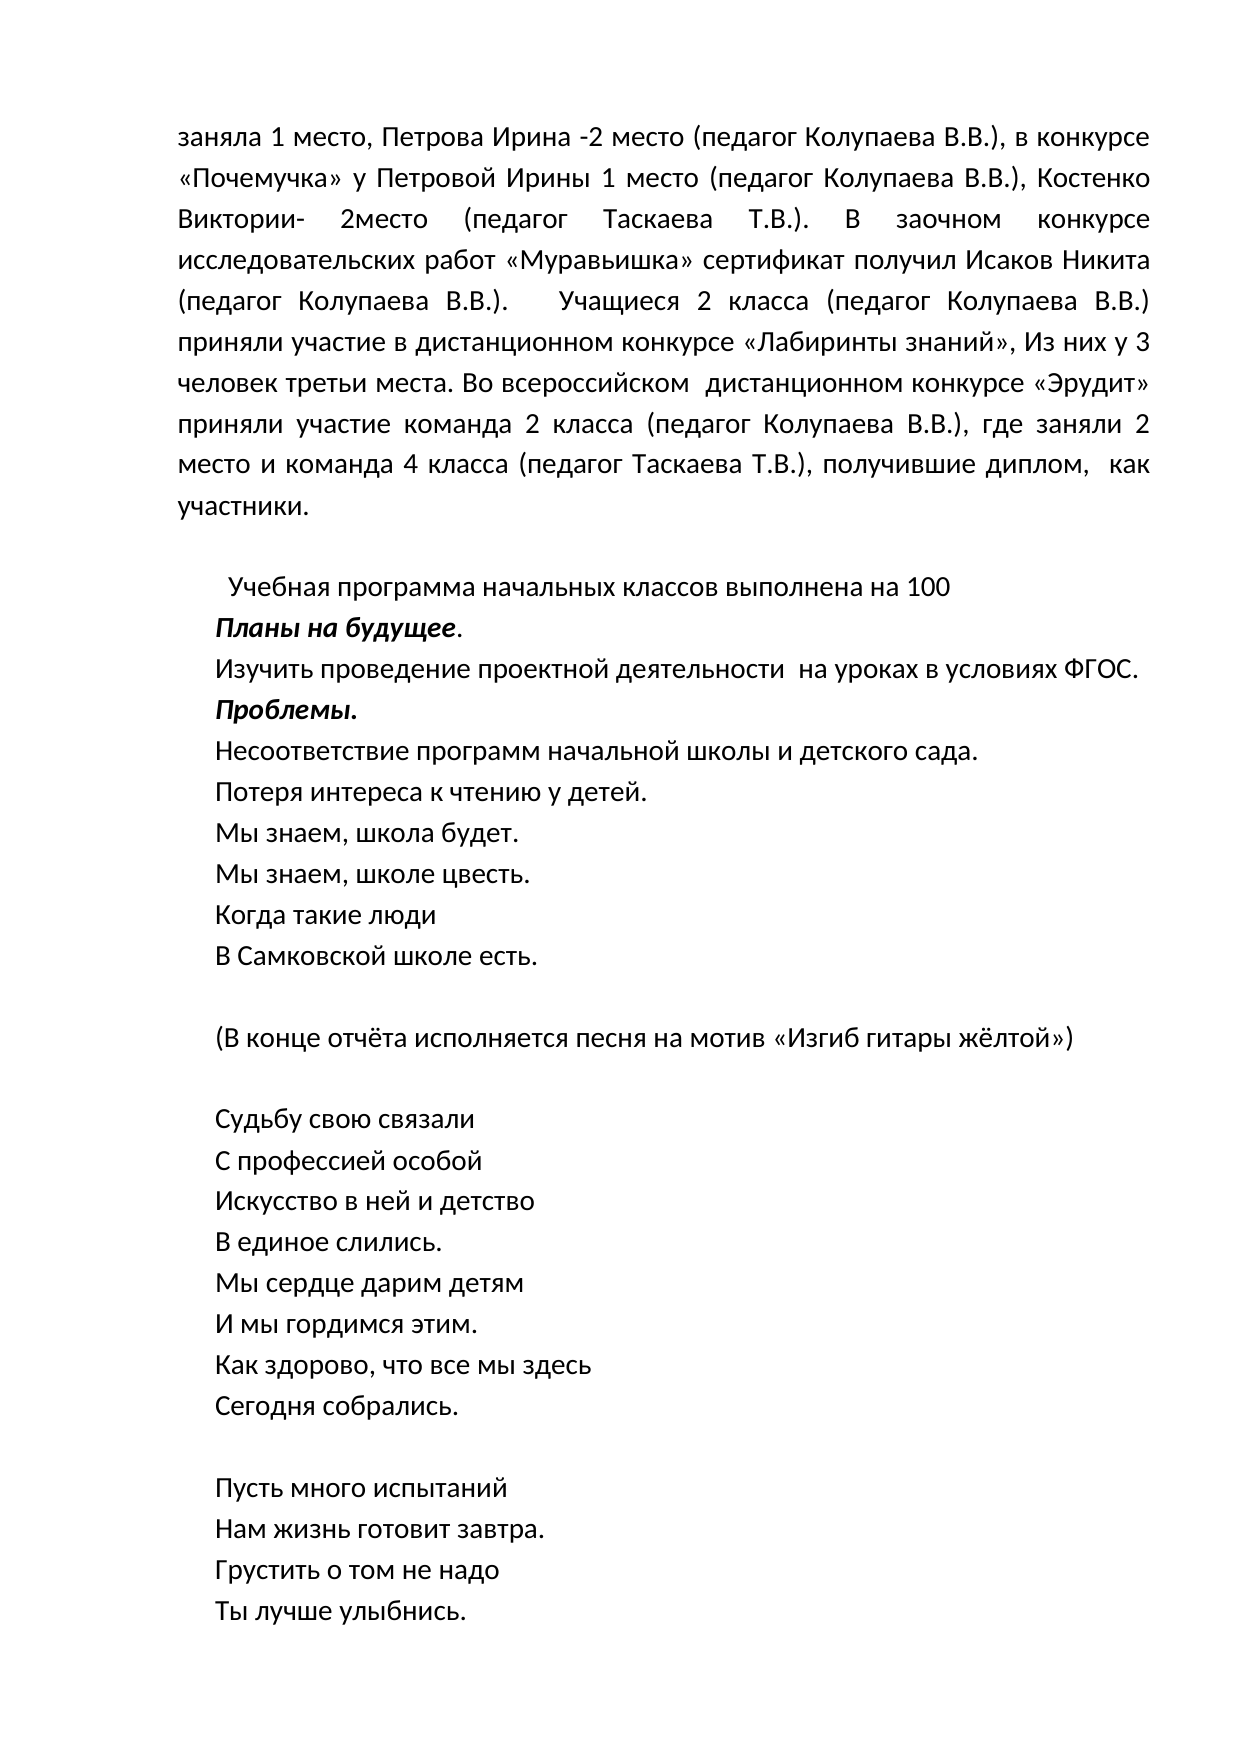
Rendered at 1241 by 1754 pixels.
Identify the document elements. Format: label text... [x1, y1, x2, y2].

text Планы на будущее. [215, 609, 1152, 645]
text Учебная программа начальных классов выполнена на 100 [215, 568, 1152, 604]
text Сегодня собрались. [215, 1387, 1152, 1423]
text Мы знаем, школа будет. [215, 814, 1152, 850]
text Когда такие люди [215, 896, 1152, 932]
text Искусство в ней и детство [215, 1182, 1152, 1218]
text Ты лучше улыбнись. [215, 1592, 1152, 1627]
text Судьбу свою связали [215, 1101, 1152, 1136]
text В Самковской школе есть. [215, 937, 1152, 972]
text Потеря интереса к чтению у детей. [215, 773, 1152, 809]
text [177, 118, 1152, 522]
text Грустить о том не надо [215, 1551, 1152, 1587]
text (В конце отчёта исполняется песня на мотив «Изгиб гитары жёлтой») [215, 1019, 1152, 1054]
text Проблемы. [215, 691, 1152, 727]
text И мы гордимся этим. [215, 1305, 1152, 1341]
text В единое слились. [215, 1223, 1152, 1259]
text Как здорово, что все мы здесь [215, 1346, 1152, 1382]
text Мы сердце дарим детям [215, 1264, 1152, 1300]
text Пусть много испытаний [215, 1469, 1152, 1505]
text Изучить проведение проектной деятельности на уроках в условиях ФГОС. [215, 650, 1152, 686]
text С профессией особой [215, 1142, 1152, 1177]
text Нам жизнь готовит завтра. [215, 1510, 1152, 1546]
text Мы знаем, школе цвесть. [215, 855, 1152, 891]
text Несоответствие программ начальной школы и детского сада. [215, 732, 1152, 768]
